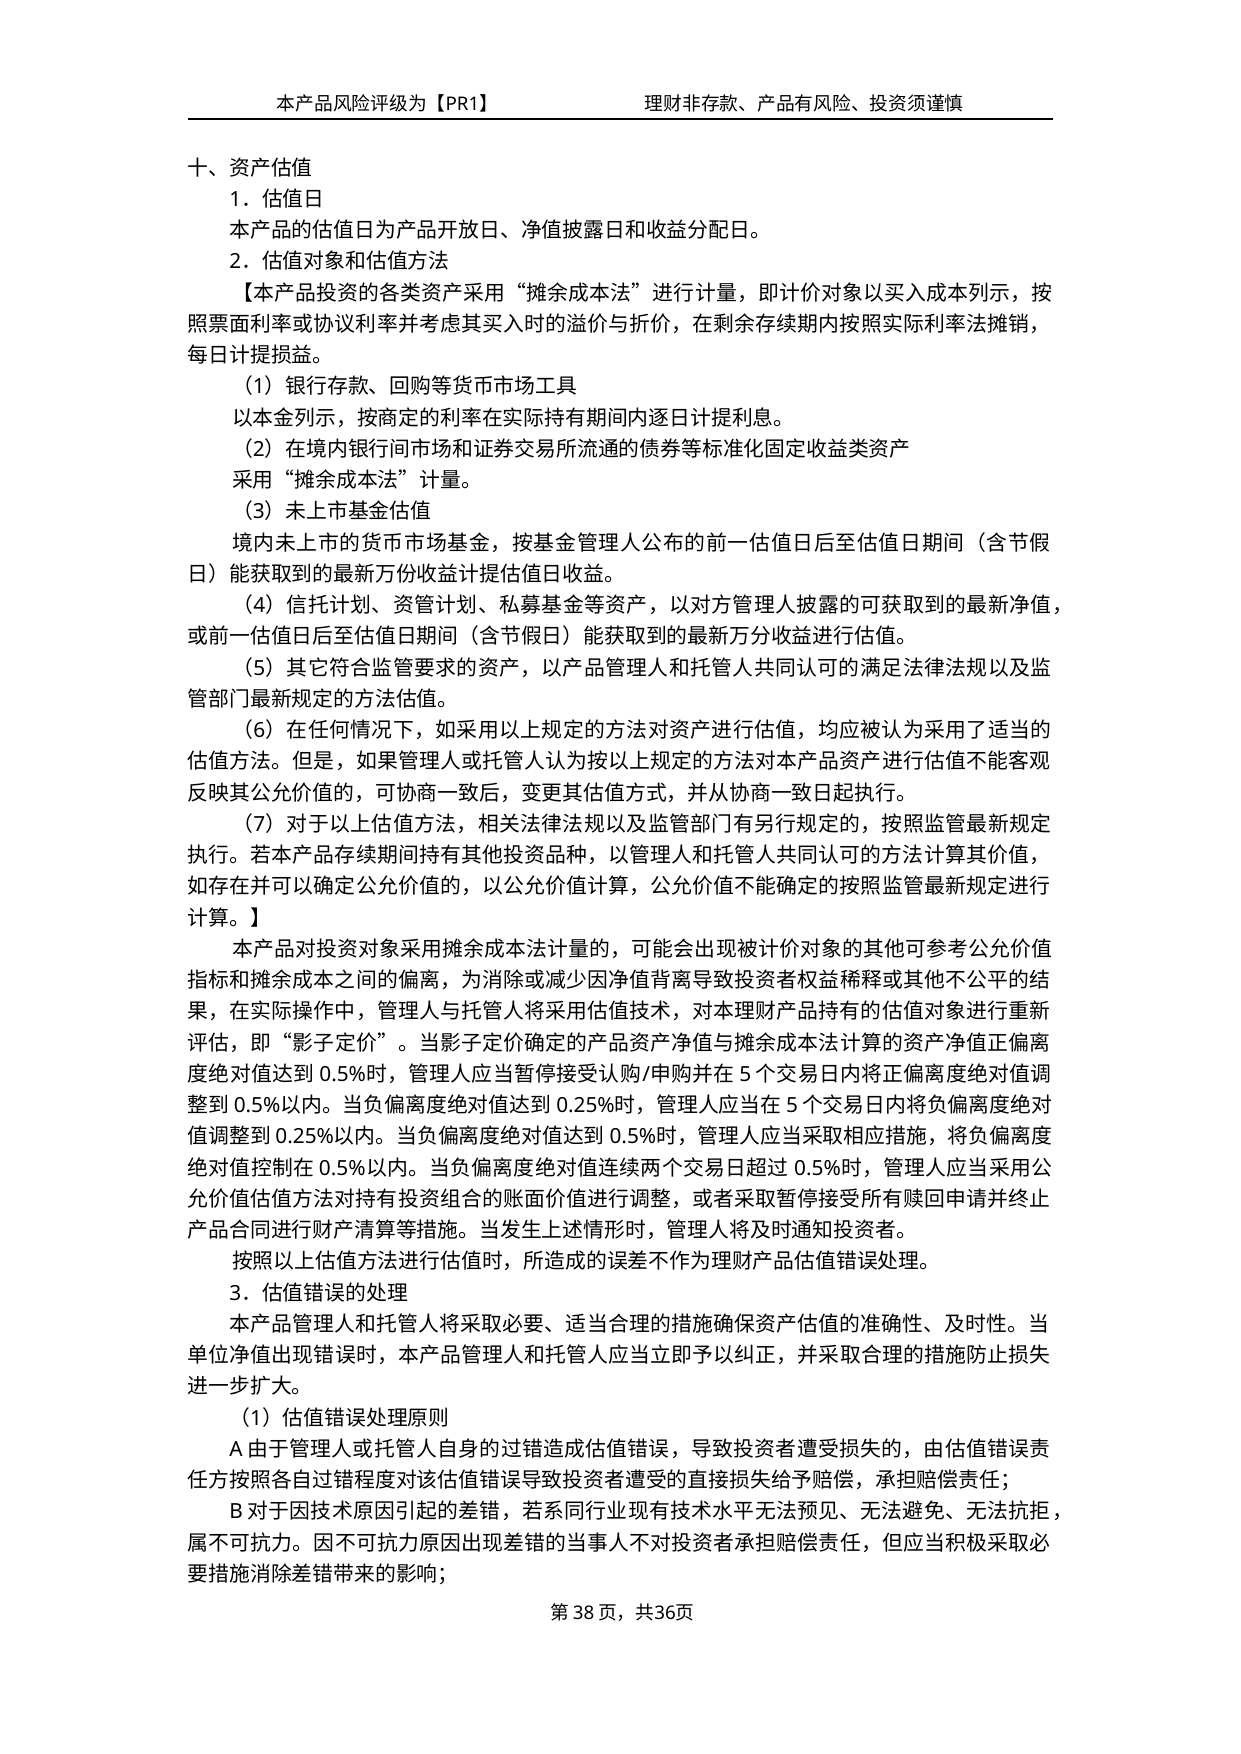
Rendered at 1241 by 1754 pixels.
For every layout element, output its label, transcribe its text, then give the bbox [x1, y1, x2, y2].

text 本产品的估值日为产品开放日、净值披露日和收益分配日。 [187, 212, 1053, 244]
text 以本金列示，按商定的利率在实际持有期间内逐日计提利息。 [187, 400, 1053, 431]
text 按照以上估值方法进行估值时，所造成的误差不作为理财产品估值错误处理。 [187, 1244, 1053, 1275]
text 1．估值日 [187, 181, 1053, 212]
text 境内未上市的货币市场基金，按基金管理人公布的前一估值日后至估值日期间（含节假日）能获取到的最新万份收益计提估值日收益。 [187, 525, 1053, 587]
text （4）信托计划、资管计划、私募基金等资产，以对方管理人披露的可获取到的最新净值，或前一估值日后至估值日期间（含节假日）能获取到的最新万分收益进行估值。 [187, 587, 1053, 650]
text B对于因技术原因引起的差错，若系同行业现有技术水平无法预见、无法避免、无法抗拒，属不可抗力。因不可抗力原因出现差错的当事人不对投资者承担赔偿责任，但应当积极采取必要措施消除差错带来的影响； [187, 1494, 1053, 1587]
text 十、资产估值 [187, 150, 1050, 181]
text 采用“摊余成本法”计量。 [187, 462, 1053, 494]
text 3．估值错误的处理 [187, 1275, 1053, 1306]
text （1）银行存款、回购等货币市场工具 [187, 369, 1053, 400]
text （5）其它符合监管要求的资产，以产品管理人和托管人共同认可的满足法律法规以及监管部门最新规定的方法估值。 [187, 650, 1053, 712]
text （3）未上市基金估值 [187, 494, 1053, 525]
text 本产品对投资对象采用摊余成本法计量的，可能会出现被计价对象的其他可参考公允价值指标和摊余成本之间的偏离，为消除或减少因净值背离导致投资者权益稀释或其他不公平的结果，在实际操作中，管理人与托管人将采用估值技术，对本理财产品持有的估值对象进行重新评估，即“影子定价”。当影子定价确定的产品资产净值与摊余成本法计算的资产净值正偏离度绝对值达到0.5%时，管理人应当暂停接受认购/申购并在5个交易日内将正偏离度绝对值调整到0.5%以内。当负偏离度绝对值达到0.25%时，管理人应当在5个交易日内将负偏离度绝对值调整到0.25%以内。当负偏离度绝对值达到0.5%时，管理人应当采取相应措施，将负偏离度绝对值控制在0.5%以内。当负偏离度绝对值连续两个交易日超过0.5%时，管理人应当采用公允价值估值方法对持有投资组合的账面价值进行调整，或者采取暂停接受所有赎回申请并终止产品合同进行财产清算等措施。当发生上述情形时，管理人将及时通知投资者。 [187, 931, 1053, 1244]
text 2．估值对象和估值方法 [187, 244, 1053, 275]
text A由于管理人或托管人自身的过错造成估值错误，导致投资者遭受损失的，由估值错误责任方按照各自过错程度对该估值错误导致投资者遭受的直接损失给予赔偿，承担赔偿责任； [187, 1431, 1053, 1494]
text （6）在任何情况下，如采用以上规定的方法对资产进行估值，均应被认为采用了适当的估值方法。但是，如果管理人或托管人认为按以上规定的方法对本产品资产进行估值不能客观反映其公允价值的，可协商一致后，变更其估值方式，并从协商一致日起执行。 [187, 712, 1053, 806]
text 本产品管理人和托管人将采取必要、适当合理的措施确保资产估值的准确性、及时性。当单位净值出现错误时，本产品管理人和托管人应当立即予以纠正，并采取合理的措施防止损失进一步扩大。 [187, 1306, 1053, 1400]
text （2）在境内银行间市场和证券交易所流通的债券等标准化固定收益类资产 [187, 431, 1053, 462]
text （7）对于以上估值方法，相关法律法规以及监管部门有另行规定的，按照监管最新规定执行。若本产品存续期间持有其他投资品种，以管理人和托管人共同认可的方法计算其价值，如存在并可以确定公允价值的，以公允价值计算，公允价值不能确定的按照监管最新规定进行计算。】 [187, 806, 1053, 931]
text 【本产品投资的各类资产采用“摊余成本法”进行计量，即计价对象以买入成本列示，按照票面利率或协议利率并考虑其买入时的溢价与折价，在剩余存续期内按照实际利率法摊销，每日计提损益。 [187, 275, 1053, 369]
text （1）估值错误处理原则 [187, 1400, 1053, 1431]
